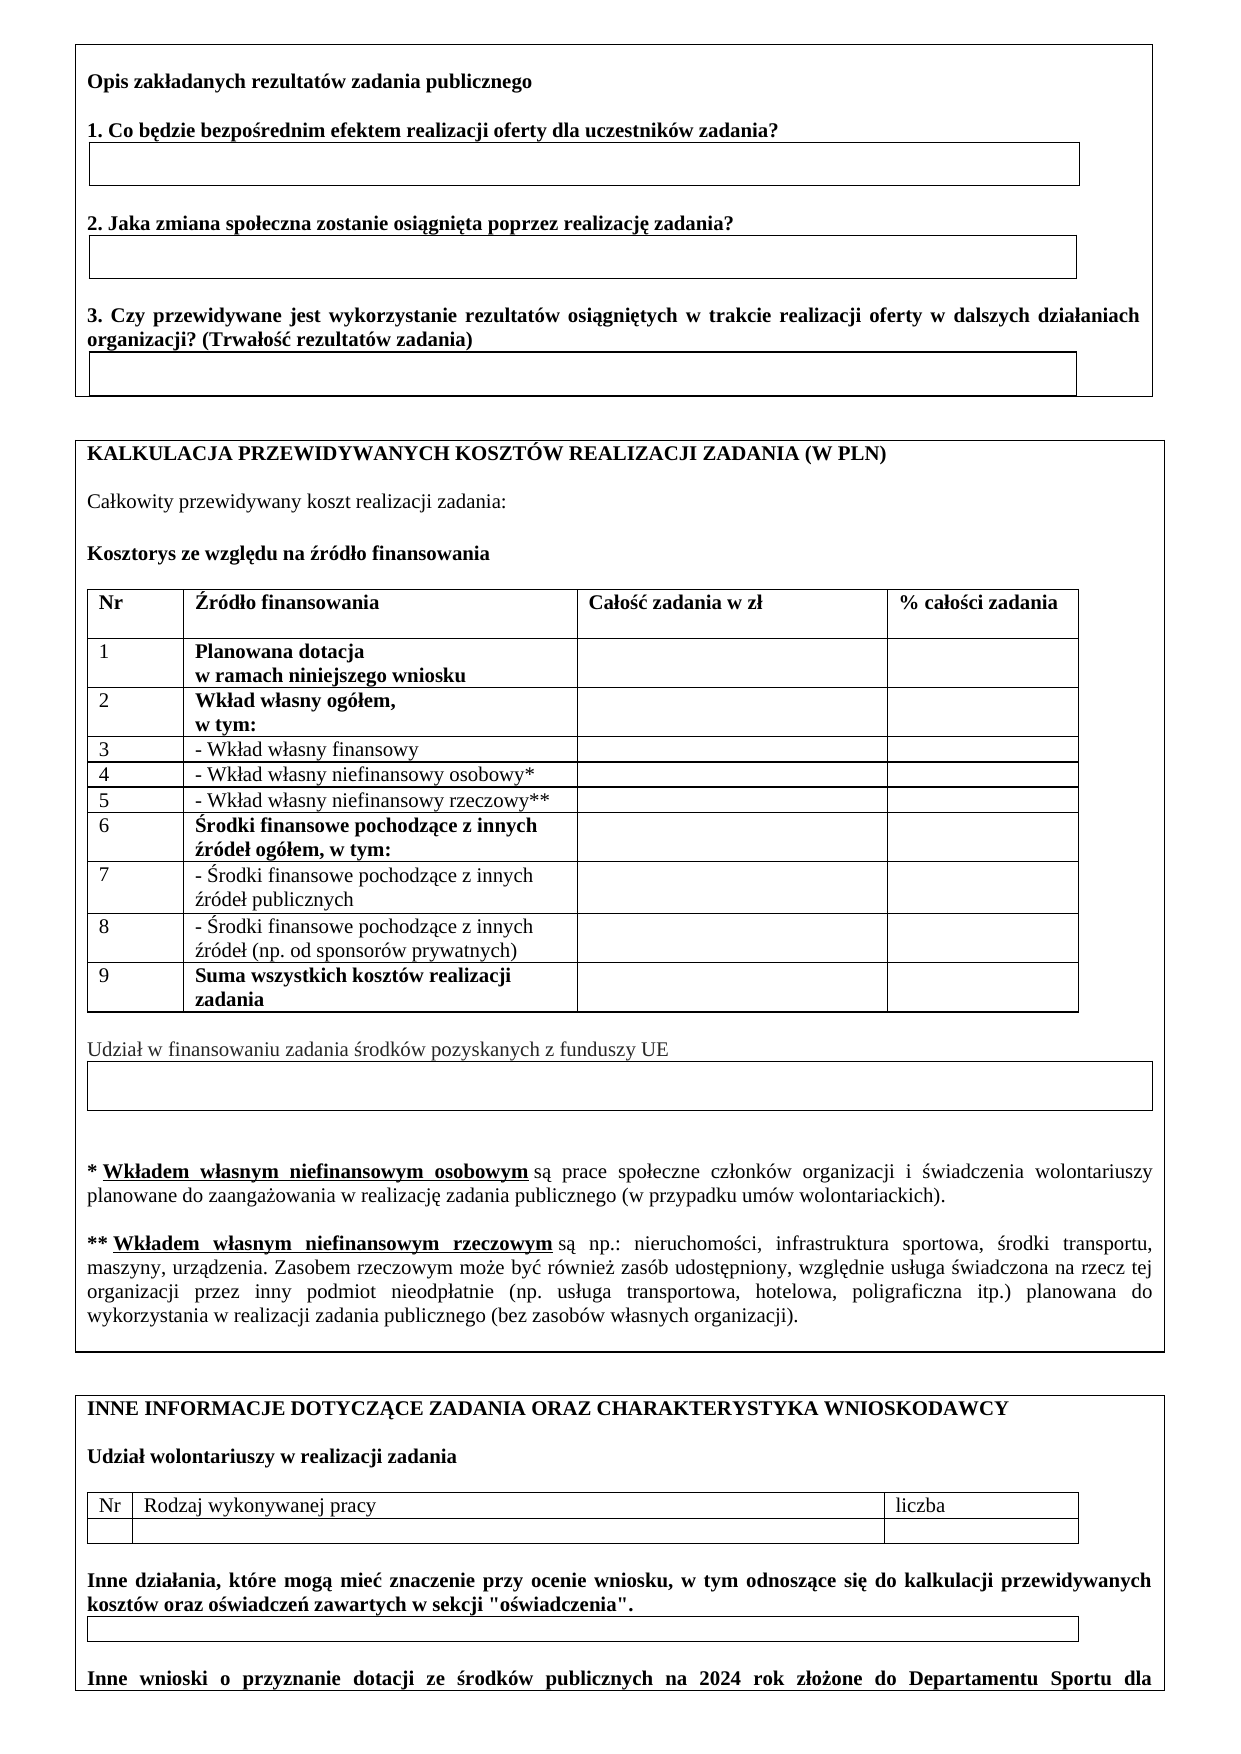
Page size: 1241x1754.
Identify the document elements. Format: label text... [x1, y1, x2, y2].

table_header KALKULACJA PRZEWIDYWANYCH KOSZTÓW REALIZACJI ZADANIA (W PLN) Całkowity przewidywany koszt realizacji zadania: Kosztorys ze względu na źródło finansowania Udział w finansowaniu zadania środków pozyskanych z funduszy UE * Wkładem własnym niefinansowym osobowym są prace społeczne członków organizacji i świadczenia wolontariuszy planowane do zaangażowania w realizację zadania publicznego (w przypadku umów wolontariackich). ** Wkładem własnym niefinansowym rzeczowym są np.: nieruchomości, infrastruktura sportowa, środki transportu, maszyny, urządzenia. Zasobem rzeczowym może być również zasób udostępniony, względnie usługa świadczona na rzecz tej organizacji przez inny podmiot nieodpłatnie (np. usługa transportowa, hotelowa, poligraficzna itp.) planowana do wykorzystania w realizacji zadania publicznego (bez zasobów własnych organizacji). [76, 441, 1164, 1351]
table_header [76, 1396, 1164, 1690]
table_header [76, 45, 1152, 396]
